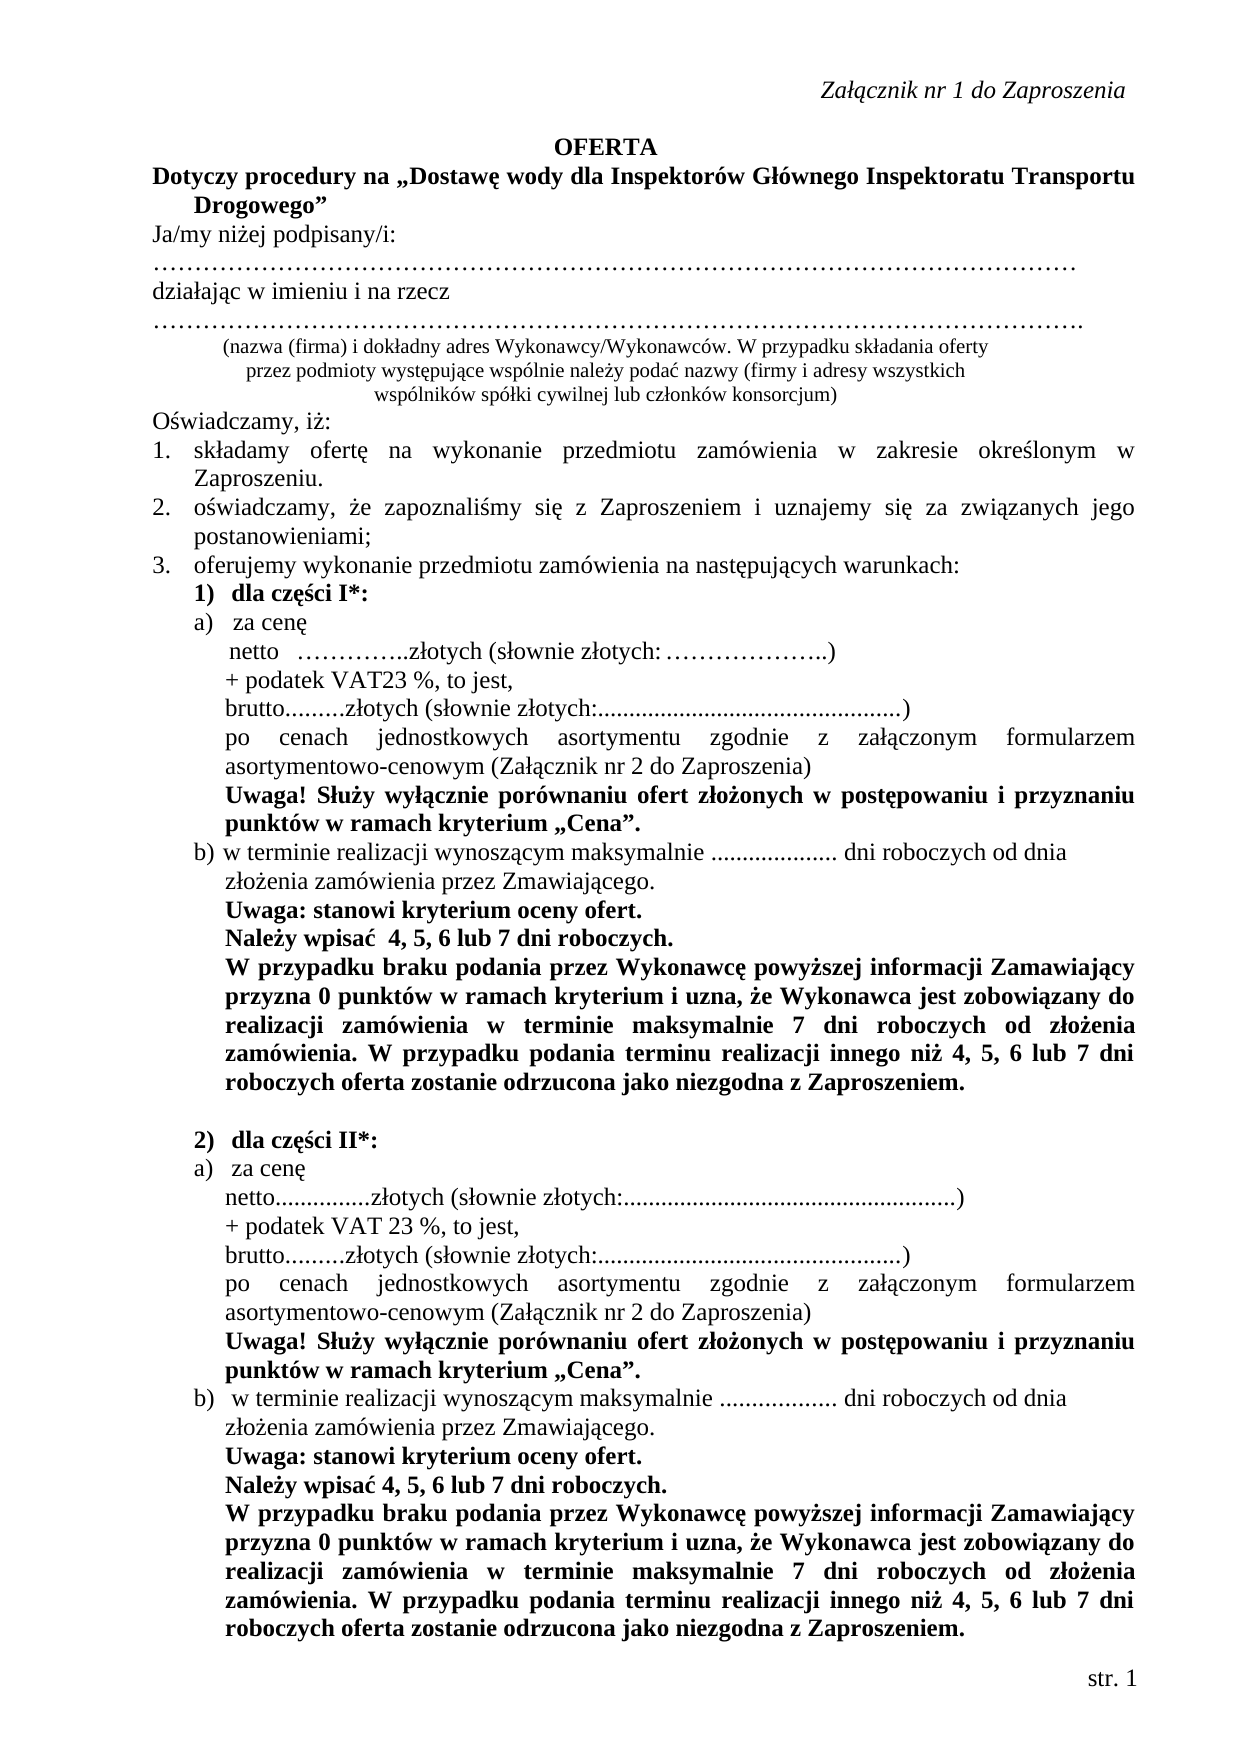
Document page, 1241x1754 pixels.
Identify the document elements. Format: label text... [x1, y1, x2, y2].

text Oświadczamy, iż: [152, 406, 1136, 435]
text ………………………………………………………………………………………………… [152, 247, 1136, 276]
text Uwaga: stanowi kryterium oceny ofert. [225, 895, 1136, 923]
text (nazwa (firma) i dokładny adres Wykonawcy/Wykonawców. W przypadku składania oferty przez podmioty występujące wspólnie należy podać nazwy (firmy i adresy wszystkich wspólników spółki cywilnej lub członków konsorcjum) [75, 334, 1136, 406]
list dla części I*: [194, 578, 1136, 607]
list w terminie realizacji wynoszącym maksymalnie dni roboczych od dnia [194, 1383, 1136, 1412]
text po cenach jednostkowych asortymentu zgodnie z załączonym formularzem asortymentowo-cenowym (Załącznik nr 2 do Zaproszenia) [225, 722, 1136, 780]
list dla części II*: [194, 1125, 1136, 1153]
text OFERTA [75, 132, 1136, 161]
text złożenia zamówienia przez Zmawiającego. [225, 866, 1136, 895]
text Załącznik nr 1 do Zaproszenia [739, 75, 1136, 104]
text Ja/my niżej podpisany/i: [152, 219, 1136, 247]
text + podatek VAT23 %, to jest, [225, 665, 1136, 693]
text Uwaga! Służy wyłącznie porównaniu ofert złożonych w postępowaniu i przyznaniu punktów w ramach kryterium „Cena”. [225, 780, 1136, 837]
text + podatek VAT 23 %, to jest, [225, 1211, 1136, 1240]
text …………………………………………………………………………………………………. [152, 305, 1136, 334]
list składamy ofertę na wykonanie przedmiotu zamówienia w zakresie określonym w Zaproszeniu. [152, 435, 1136, 492]
text po cenach jednostkowych asortymentu zgodnie z załączonym formularzem asortymentowo-cenowym (Załącznik nr 2 do Zaproszenia) [225, 1268, 1136, 1326]
text złożenia zamówienia przez Zmawiającego. [225, 1412, 1136, 1441]
text działając w imieniu i na rzecz [152, 276, 1136, 305]
text Uwaga: stanowi kryterium oceny ofert. [225, 1441, 1136, 1470]
text Należy wpisać 4, 5, 6 lub 7 dni roboczych. [225, 923, 1136, 952]
text netto …………..złotych (słownie złotych: ………………..) [194, 636, 1136, 665]
list za cenę [194, 607, 1136, 636]
text netto złotych (słownie złotych: ) [225, 1182, 1136, 1211]
text Należy wpisać 4, 5, 6 lub 7 dni roboczych. [225, 1470, 1136, 1498]
list w terminie realizacji wynoszącym maksymalnie dni roboczych od dnia [194, 837, 1136, 866]
list za cenę [194, 1153, 1136, 1182]
text brutto złotych (słownie złotych: ) [225, 1240, 1136, 1268]
list oferujemy wykonanie przedmiotu zamówienia na następujących warunkach: [152, 550, 1136, 578]
text Dotyczy procedury na „Dostawę wody dla Inspektorów Głównego Inspektoratu Transportu Drogowego” [152, 161, 1136, 219]
list oświadczamy, że zapoznaliśmy się z Zaproszeniem i uznajemy się za związanych jego postanowieniami; [152, 492, 1136, 550]
text Uwaga! Służy wyłącznie porównaniu ofert złożonych w postępowaniu i przyznaniu punktów w ramach kryterium „Cena”. [225, 1326, 1136, 1383]
text brutto złotych (słownie złotych: ) [225, 693, 1136, 722]
